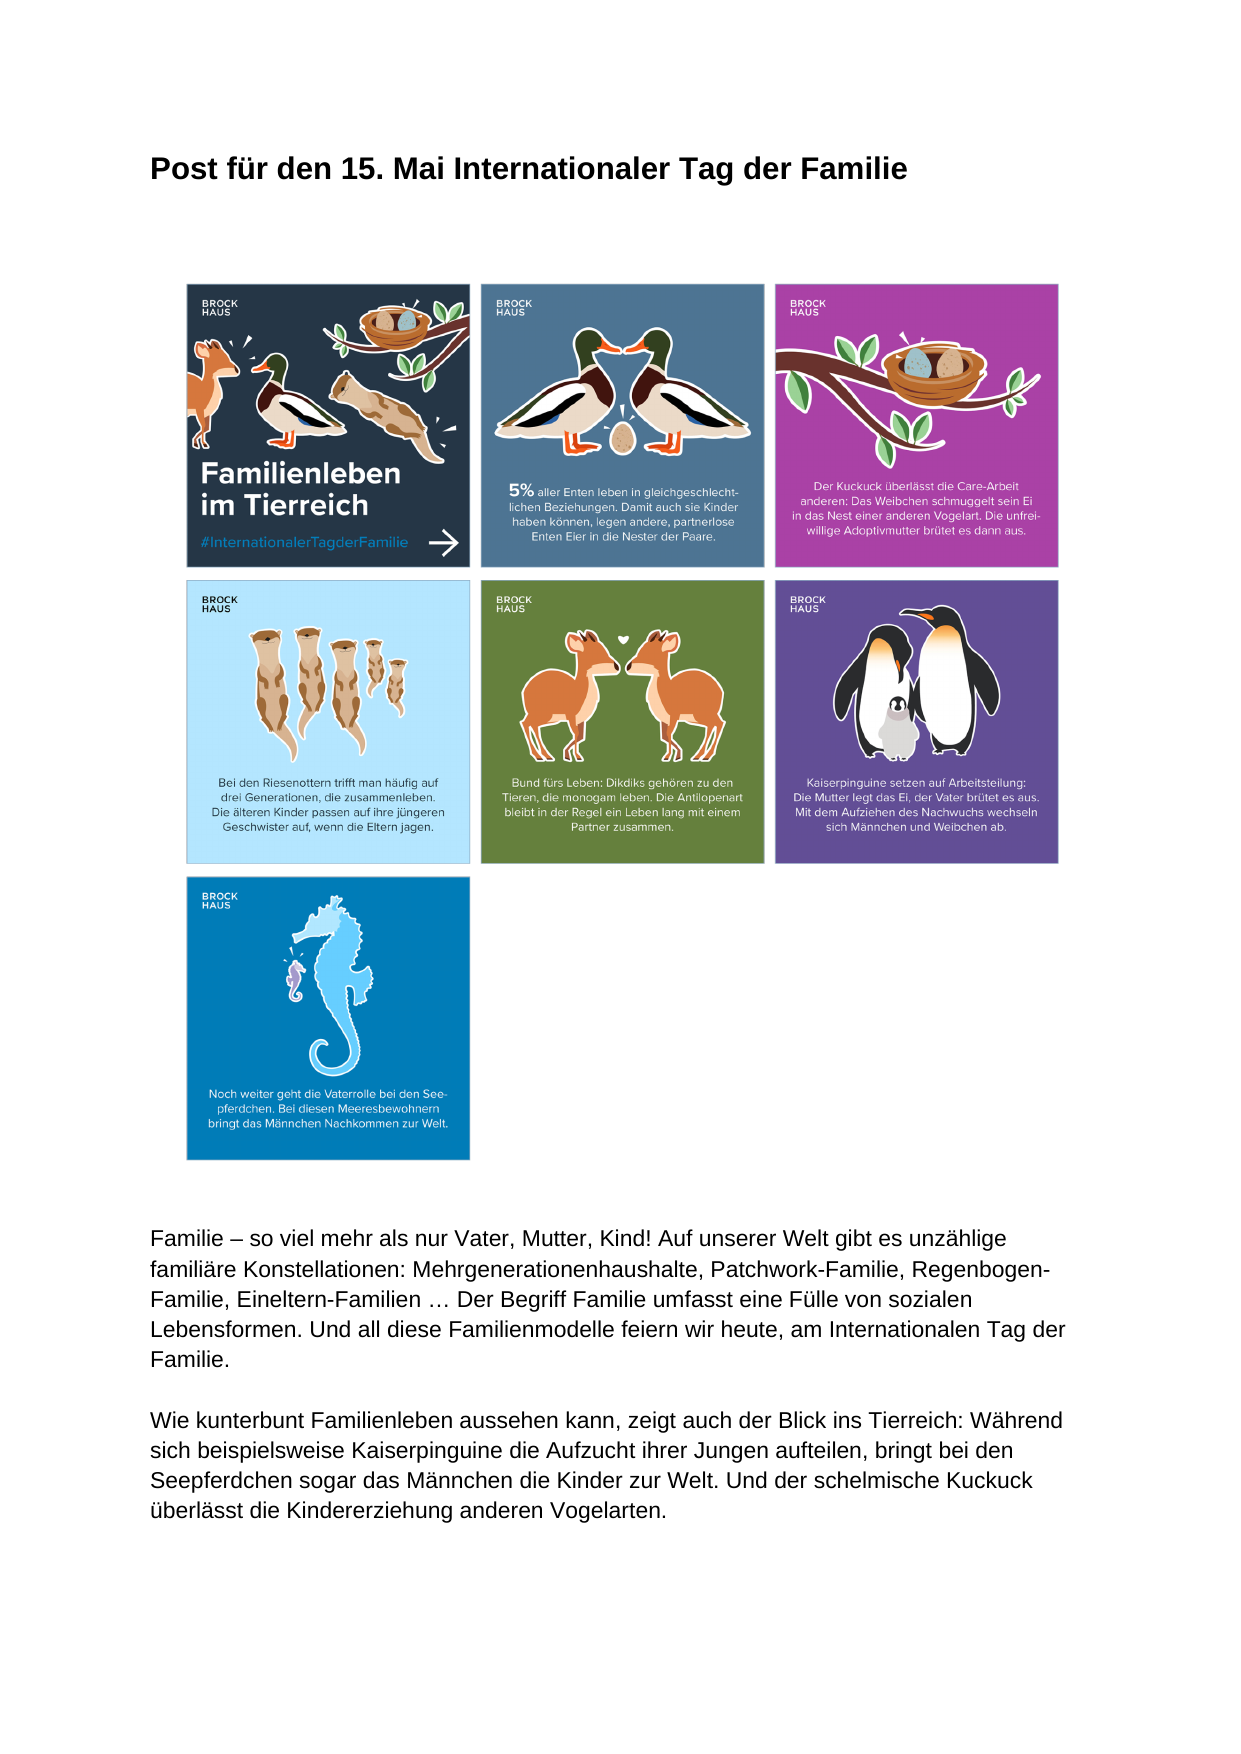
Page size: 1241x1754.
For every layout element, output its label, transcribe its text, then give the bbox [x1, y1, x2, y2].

picture [150, 251, 1091, 1192]
text Wie kunterbunt Familienleben aussehen kann, zeigt auch der Blick ins Tierreich: Während sich beispielsweise Kaiserpinguine die Aufzucht ihrer Jungen aufteilen, bringt bei den Seepferdchen sogar das Männchen die Kinder zur Welt. Und der schelmische Kuckuck überlässt die Kindererziehung anderen Vogelarten. [150, 1407, 1090, 1523]
text Post für den 15. Mai Internationaler Tag der Familie [150, 150, 1090, 186]
text Familie – so viel mehr als nur Vater, Mutter, Kind! Auf unserer Welt gibt es unzählige familiäre Konstellationen: Mehrgenerationenhaushalte, Patchwork-Familie, Regenbogen-Familie, Eineltern-Familien … Der Begriff Familie umfasst eine Fülle von sozialen Lebensformen. Und all diese Familienmodelle feiern wir heute, am Internationalen Tag der Familie. [150, 1225, 1090, 1372]
